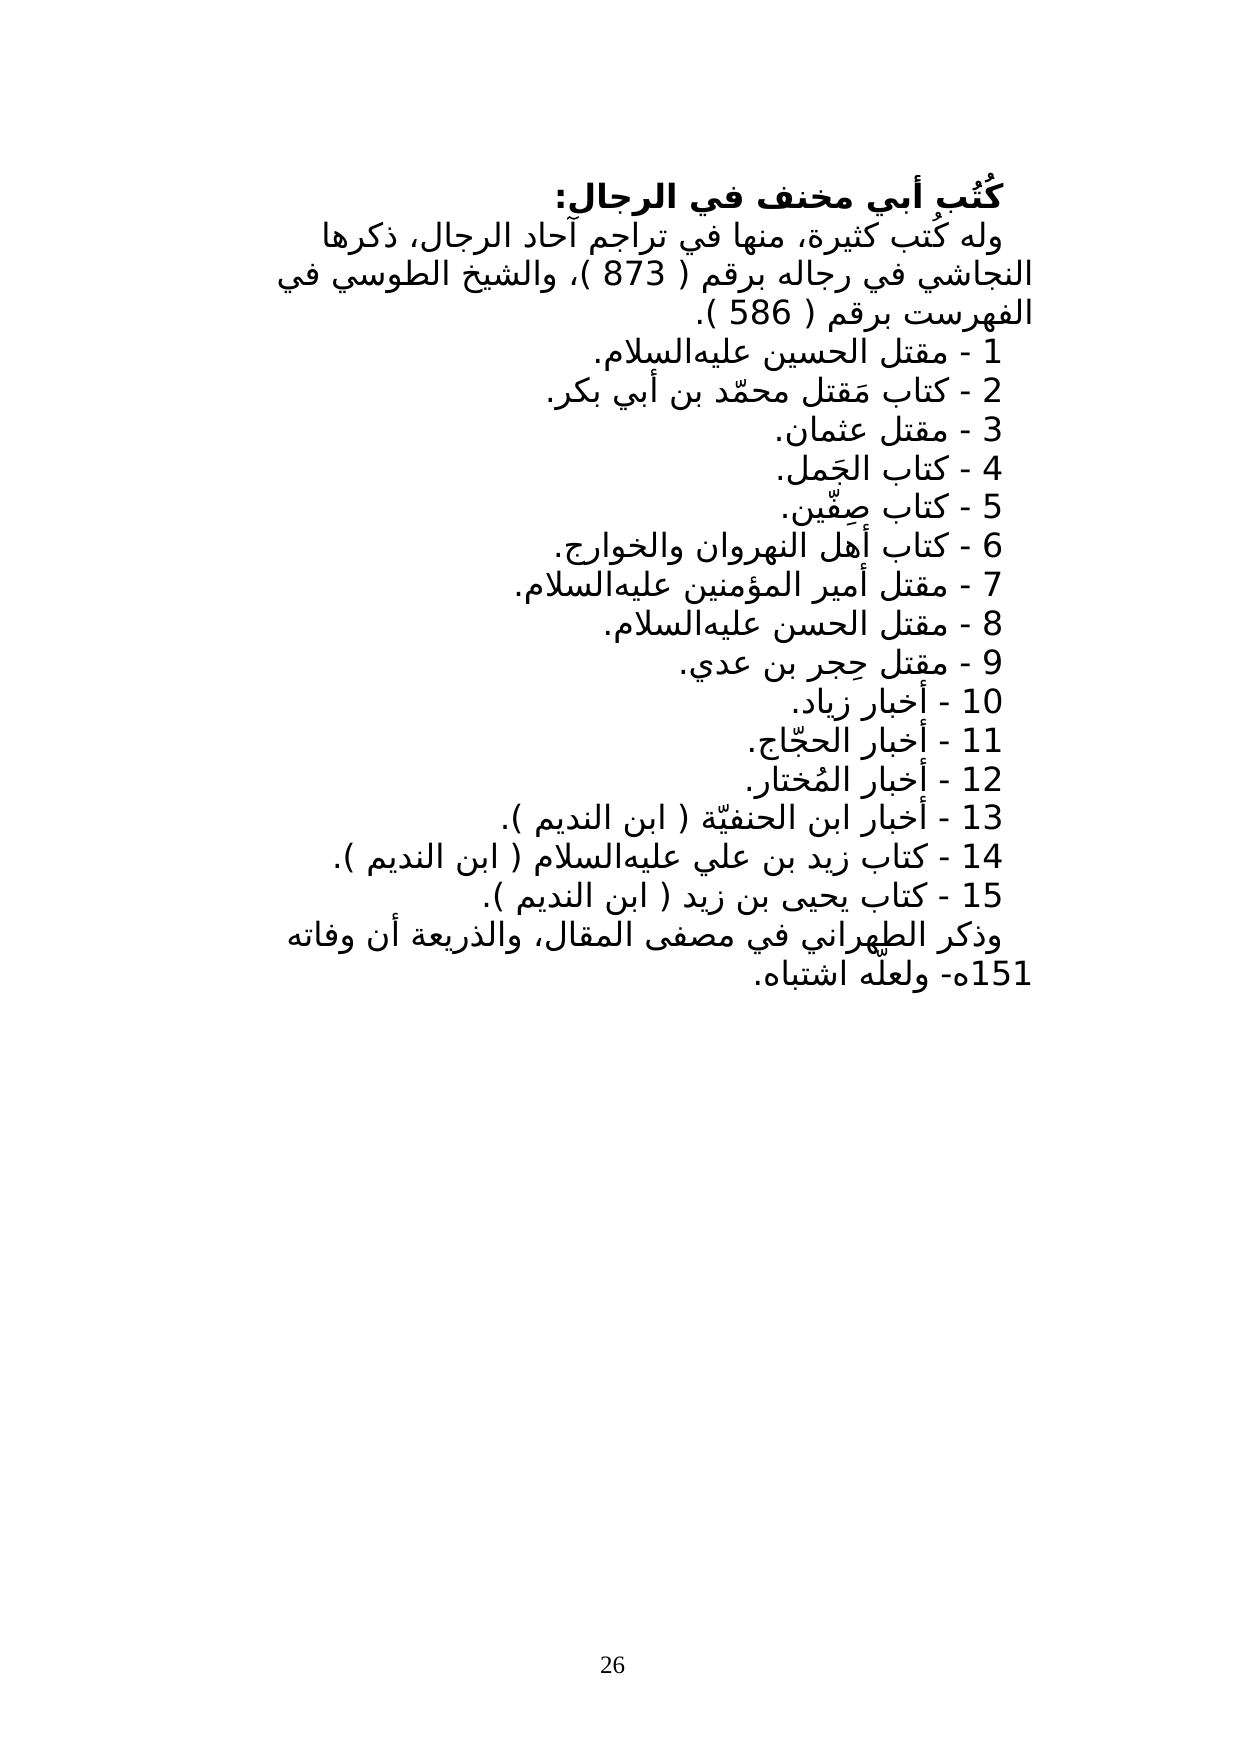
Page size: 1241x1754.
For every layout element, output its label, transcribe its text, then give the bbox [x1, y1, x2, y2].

text 11 - أخبار الحجّاج. [222, 721, 1033, 760]
text 14 - كتاب زيد بن علي عليه‌السلام ( ابن النديم ). [222, 838, 1033, 877]
text 4 - كتاب الجَمل. [222, 449, 1033, 488]
text 12 - أخبار المُختار. [222, 760, 1033, 799]
text 9 - مقتل حِجر بن عدي. [222, 643, 1033, 682]
text 2 - كتاب مَقتل محمّد بن أبي بكر. [222, 371, 1033, 410]
text 7 - مقتل أمير المؤمنين عليه‌السلام. [222, 566, 1033, 604]
text 6 - كتاب أهل النهروان والخوارج. [222, 527, 1033, 566]
text 5 - كتاب صِفّين. [222, 488, 1033, 527]
text وذكر الطهراني في مصفى المقال، والذريعة أن وفاته 151ه- ولعلّه اشتباه. [222, 915, 1033, 993]
text 8 - مقتل الحسن عليه‌السلام. [222, 604, 1033, 643]
text 13 - أخبار ابن الحنفيّة ( ابن النديم ). [222, 799, 1033, 838]
text 1 - مقتل الحسين عليه‌السلام. [222, 333, 1033, 371]
text 3 - مقتل عثمان. [222, 410, 1033, 449]
text 10 - أخبار زياد. [222, 682, 1033, 721]
text وله كُتب كثيرة، منها في تراجم آحاد الرجال، ذكرها النجاشي في رجاله برقم ( 873 )، والشيخ الطوسي في الفهرست برقم ( 586 ). [222, 216, 1033, 333]
text 15 - كتاب يحيى بن زيد ( ابن النديم ). [222, 877, 1033, 915]
text كُتُب أبي مخنف في الرجال: [222, 177, 1033, 216]
